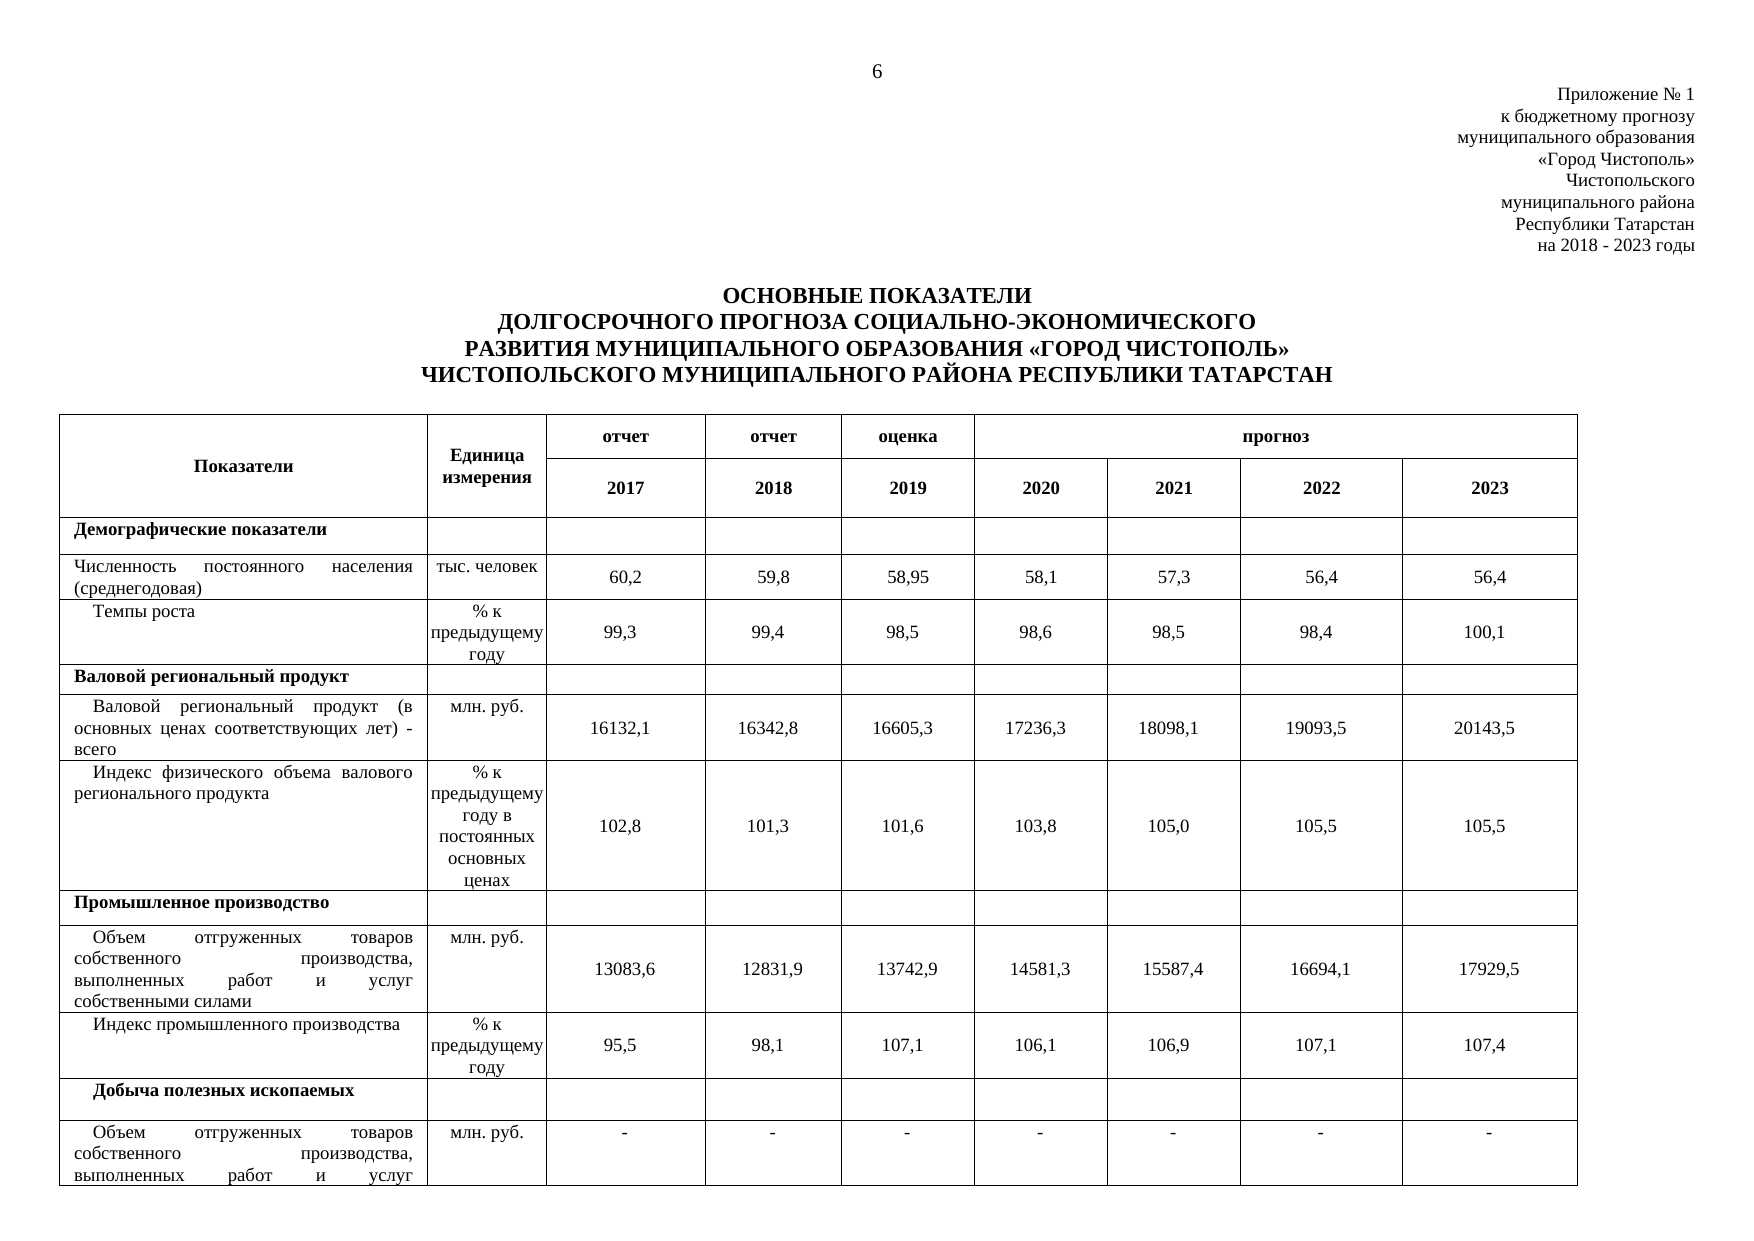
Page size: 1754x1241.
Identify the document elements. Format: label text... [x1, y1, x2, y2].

table_cell [975, 1079, 1107, 1120]
table_cell 60,2 [547, 555, 705, 598]
table_cell [1241, 518, 1402, 554]
table_cell 19093,5 [1241, 695, 1402, 760]
table_cell % к предыдущему году в постоянных основных ценах [428, 761, 546, 890]
table_cell 2023 [1403, 459, 1577, 517]
table_cell 56,4 [1241, 555, 1402, 598]
table_cell [842, 518, 974, 554]
table_cell 98,4 [1241, 600, 1402, 664]
table_cell [1241, 1079, 1402, 1120]
table_cell 98,1 [706, 1013, 841, 1077]
table_cell 98,5 [842, 600, 974, 664]
table_cell 12831,9 [706, 926, 841, 1012]
table_cell - [1403, 1121, 1577, 1185]
table_cell Темпы роста [60, 600, 427, 664]
table_cell 106,1 [975, 1013, 1107, 1077]
table_cell [547, 518, 705, 554]
table_cell 95,5 [547, 1013, 705, 1077]
table_cell Валовой региональный продукт [60, 665, 427, 694]
table_cell 58,95 [842, 555, 974, 598]
title ДОЛГОСРОЧНОГО ПРОГНОЗА СОЦИАЛЬНО-ЭКОНОМИЧЕСКОГО [59, 308, 1695, 335]
table_cell 59,8 [706, 555, 841, 598]
text муниципального района [59, 191, 1695, 212]
table_cell - [1241, 1121, 1402, 1185]
text муниципального образования [59, 126, 1695, 148]
table_cell [706, 665, 841, 694]
table_cell 16342,8 [706, 695, 841, 760]
text Приложение № 1 [59, 83, 1695, 105]
table_cell 99,3 [547, 600, 705, 664]
table_cell Валовой региональный продукт (в основных ценах соответствующих лет) - всего [60, 695, 427, 760]
table_cell [428, 1079, 546, 1120]
table_cell [1403, 891, 1577, 924]
table_header Единица измерения [428, 415, 546, 517]
table_cell Численность постоянного населения (среднегодовая) [60, 555, 427, 598]
table_cell [842, 1079, 974, 1120]
table_cell 20143,5 [1403, 695, 1577, 760]
table_cell Индекс физического объема валового регионального продукта [60, 761, 427, 890]
table_cell - [975, 1121, 1107, 1185]
table_cell [547, 1079, 705, 1120]
table_cell [1241, 891, 1402, 924]
table_cell [1108, 518, 1240, 554]
text к бюджетному прогнозу [59, 105, 1695, 126]
table_cell [842, 891, 974, 924]
table_cell млн. руб. [428, 695, 546, 760]
table_cell 16694,1 [1241, 926, 1402, 1012]
text на 2018 - 2023 годы [59, 234, 1695, 256]
table_cell 13083,6 [547, 926, 705, 1012]
table_cell Демографические показатели [60, 518, 427, 554]
table_cell Промышленное производство [60, 891, 427, 924]
table_cell [428, 518, 546, 554]
table_cell 101,3 [706, 761, 841, 890]
title ЧИСТОПОЛЬСКОГО МУНИЦИПАЛЬНОГО РАЙОНА РЕСПУБЛИКИ ТАТАРСТАН [59, 361, 1695, 387]
table_cell % к предыдущему году [428, 600, 546, 664]
table_cell млн. руб. [428, 926, 546, 1012]
table_cell [428, 891, 546, 924]
text Республики Татарстан [59, 212, 1695, 234]
table_cell 56,4 [1403, 555, 1577, 598]
table_cell Добыча полезных ископаемых [60, 1079, 427, 1120]
table_cell 98,6 [975, 600, 1107, 664]
table_cell 99,4 [706, 600, 841, 664]
table_cell [1241, 665, 1402, 694]
table_cell % к предыдущему году [428, 1013, 546, 1077]
table_cell [706, 1079, 841, 1120]
text Чистопольского [59, 169, 1695, 191]
table_cell 2018 [706, 459, 841, 517]
table_cell 100,1 [1403, 600, 1577, 664]
table_cell тыс. человек [428, 555, 546, 598]
table_header прогноз [975, 415, 1577, 457]
table_cell 106,9 [1108, 1013, 1240, 1077]
table_cell 105,5 [1241, 761, 1402, 890]
text «Город Чистополь» [59, 148, 1695, 169]
title ОСНОВНЫЕ ПОКАЗАТЕЛИ [59, 282, 1695, 308]
table_cell [842, 665, 974, 694]
table_cell 2021 [1108, 459, 1240, 517]
table_cell [428, 665, 546, 694]
table_cell 58,1 [975, 555, 1107, 598]
table_cell 107,1 [1241, 1013, 1402, 1077]
table_cell 2022 [1241, 459, 1402, 517]
table_header Показатели [60, 415, 427, 517]
table_cell Объем отгруженных товаров собственного производства, выполненных работ и услуг собственными силами [60, 926, 427, 1012]
table_cell Индекс промышленного производства [60, 1013, 427, 1077]
table_cell 2017 [547, 459, 705, 517]
table_cell 13742,9 [842, 926, 974, 1012]
table_cell 107,1 [842, 1013, 974, 1077]
table_cell [975, 891, 1107, 924]
table_cell 2019 [842, 459, 974, 517]
table_cell [975, 665, 1107, 694]
table_cell 98,5 [1108, 600, 1240, 664]
table_cell 16132,1 [547, 695, 705, 760]
table_cell 105,0 [1108, 761, 1240, 890]
table_cell 102,8 [547, 761, 705, 890]
table_header отчет [547, 415, 705, 457]
table_cell [1403, 665, 1577, 694]
table_cell [1403, 1079, 1577, 1120]
table_cell - [706, 1121, 841, 1185]
table_cell [706, 891, 841, 924]
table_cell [60, 1121, 427, 1185]
table_cell [1403, 518, 1577, 554]
table_header отчет [706, 415, 841, 457]
title РАЗВИТИЯ МУНИЦИПАЛЬНОГО ОБРАЗОВАНИЯ «ГОРОД ЧИСТОПОЛЬ» [59, 335, 1695, 361]
table_cell 16605,3 [842, 695, 974, 760]
table_cell 57,3 [1108, 555, 1240, 598]
table_cell - [547, 1121, 705, 1185]
table_cell 15587,4 [1108, 926, 1240, 1012]
table_cell [547, 665, 705, 694]
table_cell [1108, 891, 1240, 924]
table_cell 105,5 [1403, 761, 1577, 890]
table_cell [1108, 1079, 1240, 1120]
table_cell 107,4 [1403, 1013, 1577, 1077]
table_cell 101,6 [842, 761, 974, 890]
table_cell - [1108, 1121, 1240, 1185]
table_cell [547, 891, 705, 924]
table_cell млн. руб. [428, 1121, 546, 1185]
table_cell [1108, 665, 1240, 694]
table_header оценка [842, 415, 974, 457]
table_cell 18098,1 [1108, 695, 1240, 760]
table_cell 2020 [975, 459, 1107, 517]
table_cell 103,8 [975, 761, 1107, 890]
table_cell [975, 518, 1107, 554]
table_cell 17929,5 [1403, 926, 1577, 1012]
table_cell [706, 518, 841, 554]
table_cell 14581,3 [975, 926, 1107, 1012]
table_cell 17236,3 [975, 695, 1107, 760]
table_cell - [842, 1121, 974, 1185]
